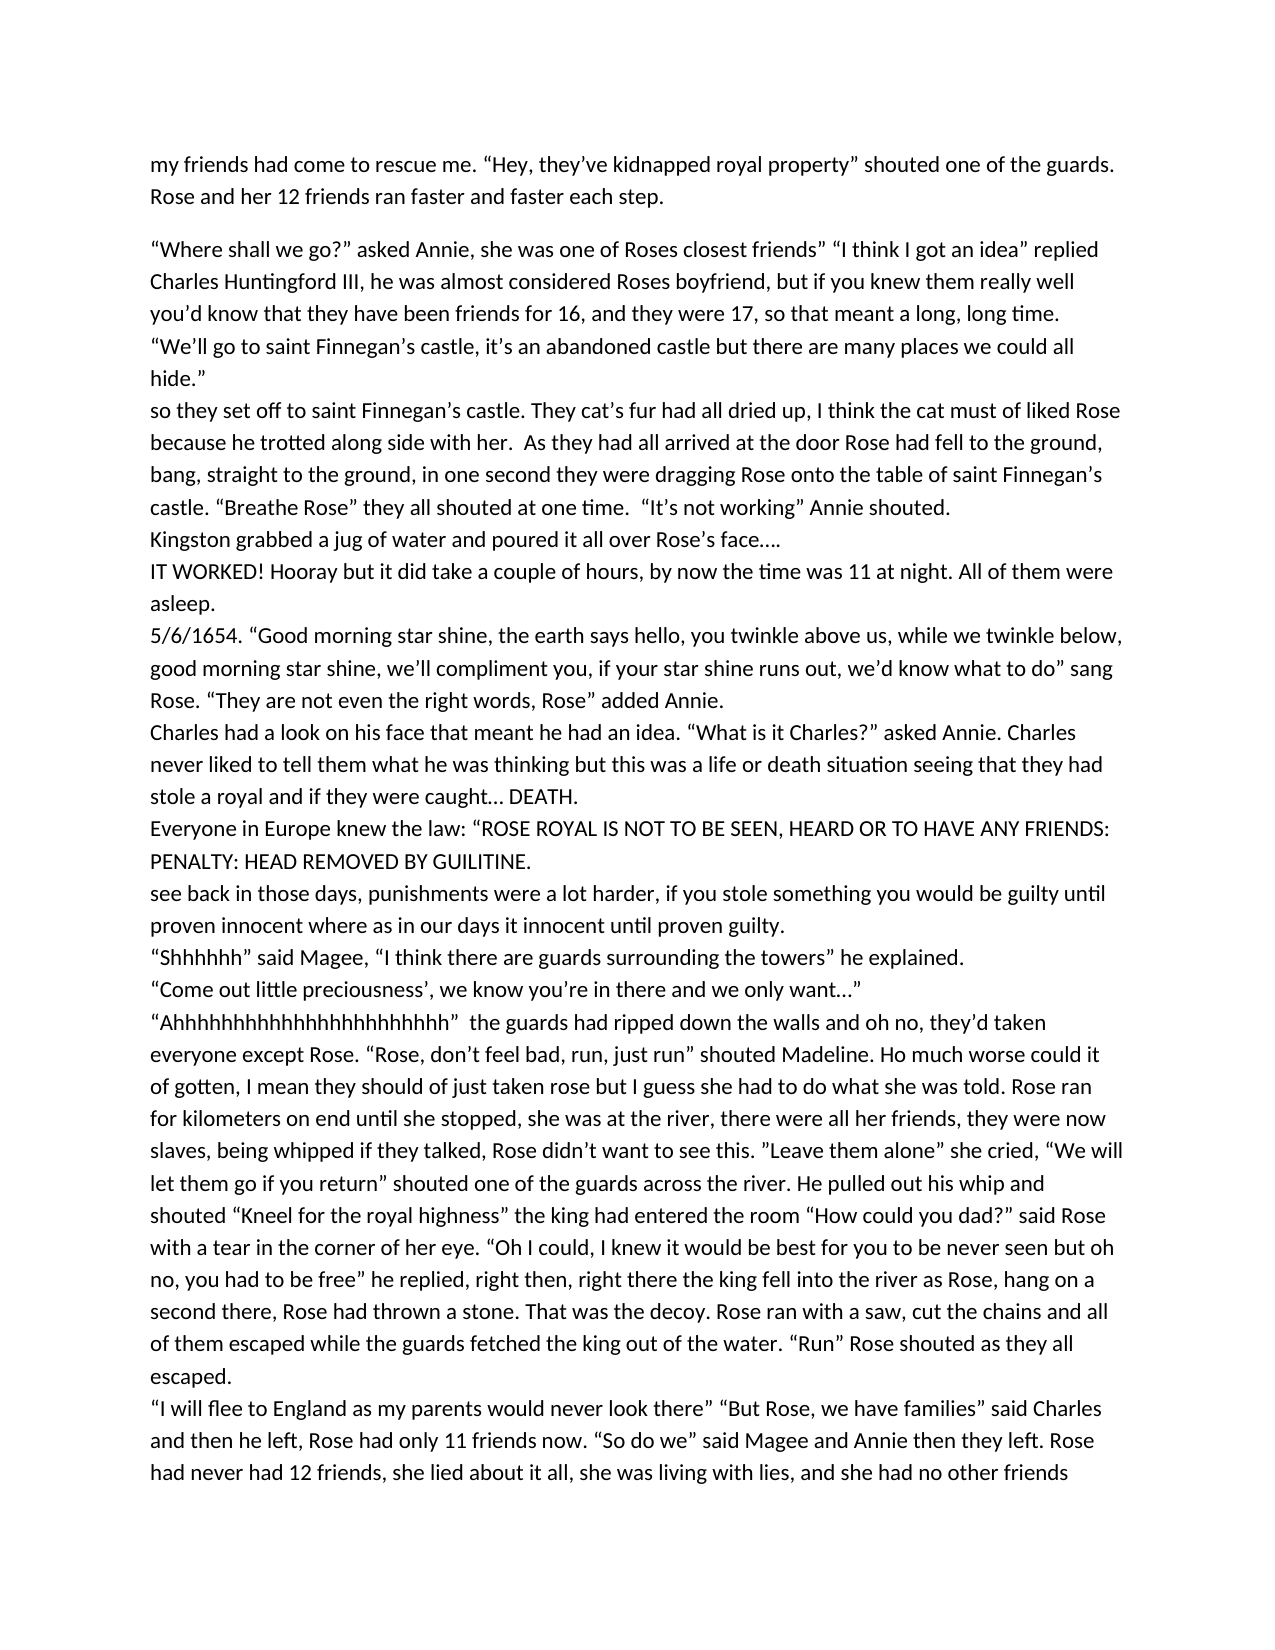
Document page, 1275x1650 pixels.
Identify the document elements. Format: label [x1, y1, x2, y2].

text [150, 235, 1125, 1486]
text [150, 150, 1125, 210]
